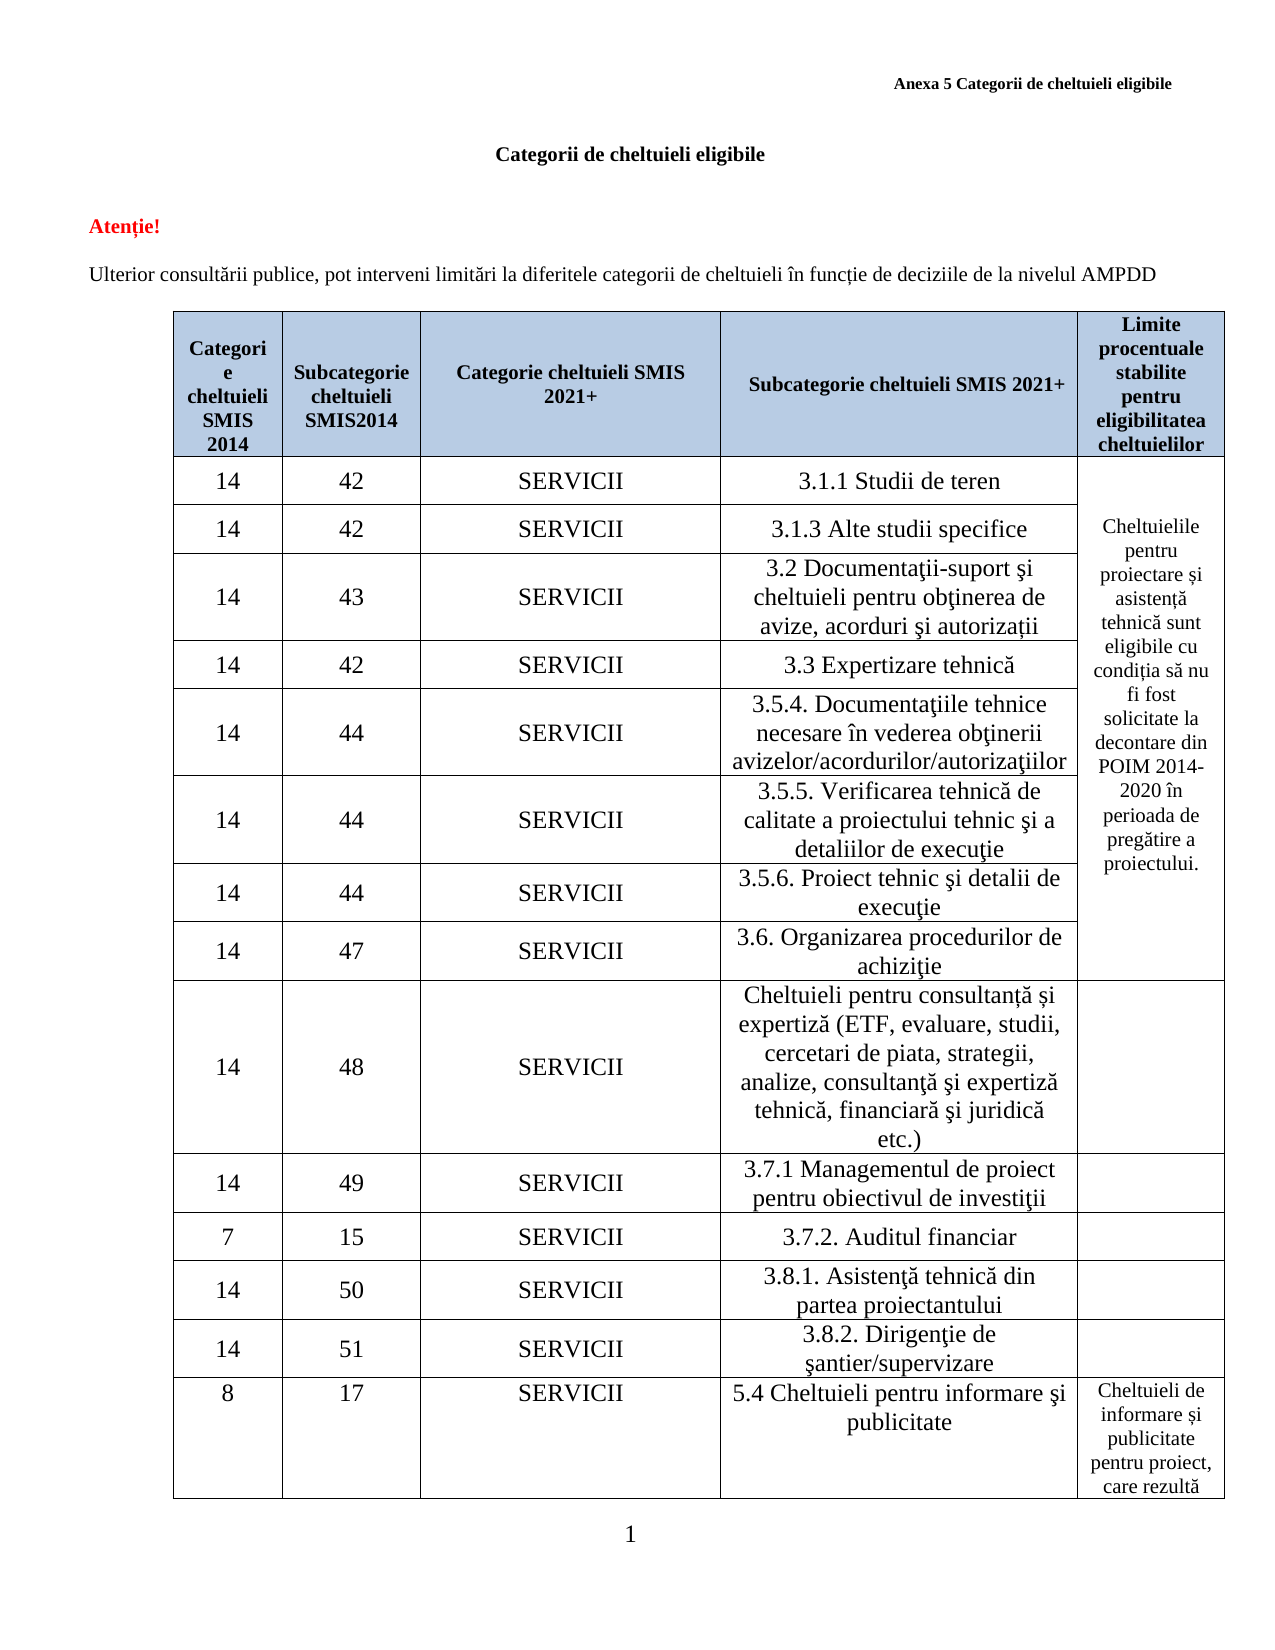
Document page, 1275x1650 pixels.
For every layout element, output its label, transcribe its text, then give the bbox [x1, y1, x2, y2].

table_cell 14 [174, 776, 282, 862]
table_cell SERVICII [421, 1320, 720, 1377]
table_header Categorie cheltuieli SMIS 2014 [174, 312, 282, 456]
table_cell 3.2 Documentaţii-suport şi cheltuieli pentru obţinerea de avize, acorduri şi autorizații [721, 554, 1077, 640]
table_cell SERVICII [421, 641, 720, 688]
table_cell 42 [283, 505, 420, 552]
table_cell 7 [174, 1213, 282, 1260]
table_cell 14 [174, 1261, 282, 1318]
table_cell 14 [174, 864, 282, 921]
table_cell 3.7.1 Managementul de proiect pentru obiectivul de investiţii [721, 1154, 1077, 1212]
table_cell 14 [174, 1320, 282, 1377]
table_cell 50 [283, 1261, 420, 1318]
table_cell 3.5.4. Documentaţiile tehnice necesare în vederea obţinerii avizelor/acordurilor/autorizaţiilor [721, 689, 1077, 775]
table_cell 3.7.2. Auditul financiar [721, 1213, 1077, 1260]
table_cell 42 [283, 457, 420, 504]
table_cell 3.8.1. Asistenţă tehnică din partea proiectantului [721, 1261, 1077, 1318]
table_cell [1078, 1320, 1224, 1377]
table_cell 3.3 Expertizare tehnică [721, 641, 1077, 688]
table_header Subcategorie cheltuieli SMIS 2021+ [721, 312, 1077, 456]
table_cell 44 [283, 689, 420, 775]
table_cell [1078, 1154, 1224, 1212]
table_cell SERVICII [421, 505, 720, 552]
table_cell 15 [283, 1213, 420, 1260]
table_header Subcategorie cheltuieli SMIS2014 [283, 312, 420, 456]
table_cell 42 [283, 641, 420, 688]
table_cell 14 [174, 457, 282, 504]
table_cell 3.1.3 Alte studii specifice [721, 505, 1077, 552]
table_cell 8 [174, 1378, 282, 1498]
table_cell Cheltuieli pentru consultanță și expertiză (ETF, evaluare, studii, cercetari de piata, strategii, analize, consultanţă şi expertiză tehnică, financiară şi juridică etc.) [721, 981, 1077, 1153]
text Ulterior consultării publice, pot interveni limitări la diferitele categorii de cheltuieli în funcție de deciziile de la nivelul AMPDD [89, 262, 1172, 286]
table_cell SERVICII [421, 1261, 720, 1318]
table_cell 43 [283, 554, 420, 640]
table_cell SERVICII [421, 776, 720, 862]
table_cell 51 [283, 1320, 420, 1377]
table_cell SERVICII [421, 922, 720, 979]
table_cell [1078, 1261, 1224, 1318]
table_cell 14 [174, 554, 282, 640]
table_cell SERVICII [421, 554, 720, 640]
table_cell SERVICII [421, 1154, 720, 1212]
table_cell 14 [174, 689, 282, 775]
text Categorii de cheltuieli eligibile [89, 142, 1172, 166]
table_cell 3.5.6. Proiect tehnic şi detalii de execuţie [721, 864, 1077, 921]
table_cell SERVICII [421, 981, 720, 1153]
table_cell 14 [174, 1154, 282, 1212]
table_cell 14 [174, 505, 282, 552]
table_cell 44 [283, 864, 420, 921]
table_cell 47 [283, 922, 420, 979]
table_cell 48 [283, 981, 420, 1153]
table_cell Cheltuieli de informare și publicitate pentru proiect, care rezultă din obligațiile beneficiarului [1078, 1378, 1224, 1498]
table_cell 14 [174, 641, 282, 688]
table_cell SERVICII [421, 1378, 720, 1498]
text Atenție! [89, 214, 1172, 238]
table_cell 3.1.1 Studii de teren [721, 457, 1077, 504]
table_cell SERVICII [421, 689, 720, 775]
table_cell Cheltuielile pentru proiectare și asistență tehnică sunt eligibile cu condiția să nu fi fost solicitate la decontare din POIM 2014-2020 în perioada de pregătire a proiectului. [1078, 457, 1224, 979]
table_cell 49 [283, 1154, 420, 1212]
table_cell [1078, 981, 1224, 1153]
table_cell 14 [174, 922, 282, 979]
table_cell 5.4 Cheltuieli pentru informare şi publicitate [721, 1378, 1077, 1498]
table_cell 17 [283, 1378, 420, 1498]
table_cell 3.8.2. Dirigenţie de şantier/supervizare [721, 1320, 1077, 1377]
table_cell [1078, 1213, 1224, 1260]
table_cell SERVICII [421, 1213, 720, 1260]
table_header Limite procentuale stabilite pentru eligibilitatea cheltuielilor [1078, 312, 1224, 456]
table_cell 3.6. Organizarea procedurilor de achiziţie [721, 922, 1077, 979]
table_cell SERVICII [421, 864, 720, 921]
table_cell 3.5.5. Verificarea tehnică de calitate a proiectului tehnic şi a detaliilor de execuţie [721, 776, 1077, 862]
table_cell 44 [283, 776, 420, 862]
table_header Categorie cheltuieli SMIS 2021+ [421, 312, 720, 456]
table_cell 14 [174, 981, 282, 1153]
table_cell SERVICII [421, 457, 720, 504]
